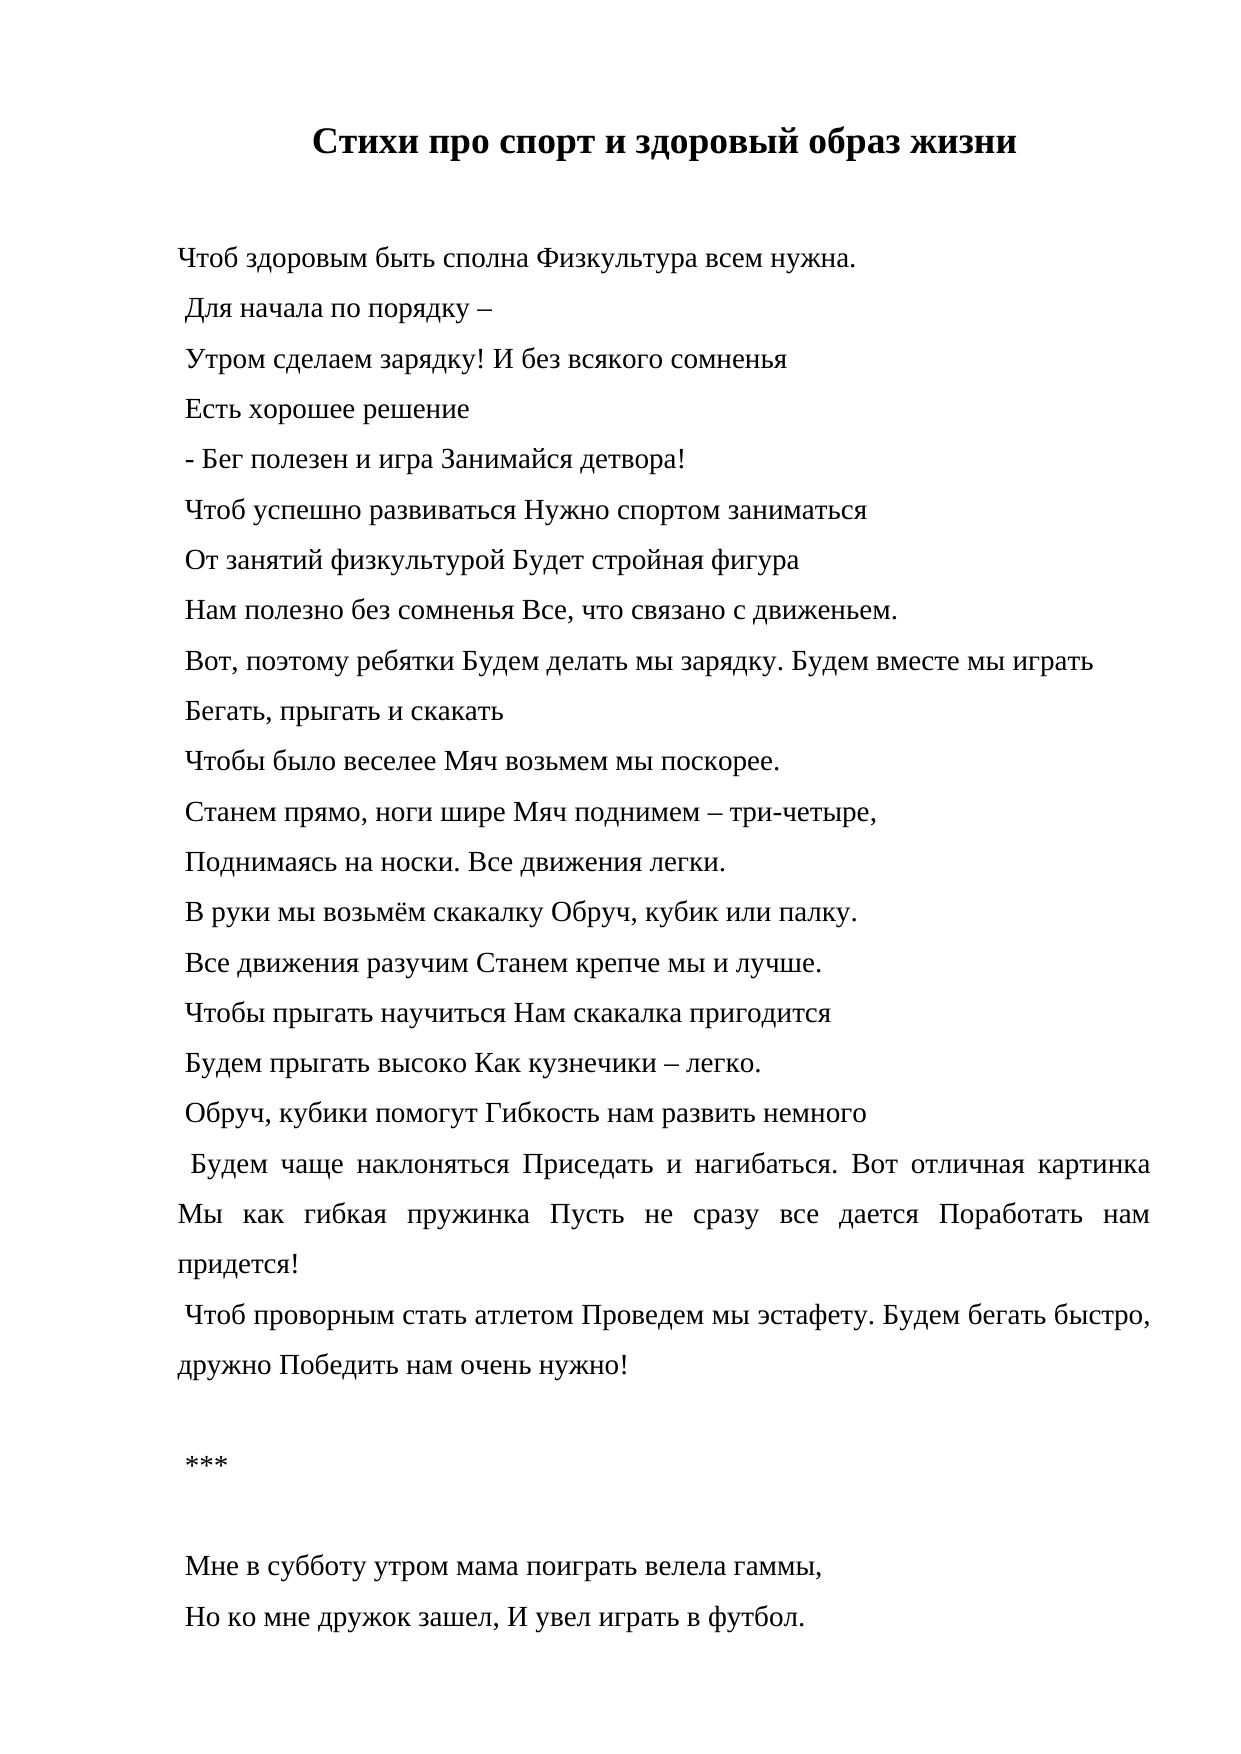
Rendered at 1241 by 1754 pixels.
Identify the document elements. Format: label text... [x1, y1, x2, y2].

text Утром сделаем зарядку! И без всякого сомненья [177, 341, 1152, 374]
text Чтобы было веселее Мяч возьмем мы поскорее. [177, 743, 1152, 777]
text Поднимаясь на носки. Все движения легки. [177, 844, 1152, 878]
text Будем прыгать высоко Как кузнечики – легко. [177, 1045, 1152, 1079]
text Чтоб здоровым быть сполна Физкультура всем нужна. [177, 240, 1152, 274]
text Есть хорошее решение [177, 391, 1152, 425]
text Нам полезно без сомненья Все, что связано с движеньем. [177, 592, 1152, 626]
text - Бег полезен и игра Занимайся детвора! [177, 442, 1152, 475]
text Бегать, прыгать и скакать [177, 693, 1152, 727]
text В руки мы возьмём скакалку Обруч, кубик или палку. [177, 894, 1152, 928]
text Будем чаще наклоняться Приседать и нагибаться. Вот отличная картинка Мы как гибкая пружинка Пусть не сразу все дается Поработать нам придется! [177, 1146, 1152, 1280]
text Станем прямо, ноги шире Мяч поднимем – три-четыре, [177, 794, 1152, 827]
text Все движения разучим Станем крепче мы и лучше. [177, 945, 1152, 978]
text Мне в субботу утром мама поиграть велела гаммы, [177, 1548, 1152, 1582]
text Но ко мне дружок зашел, И увел играть в футбол. [177, 1599, 1152, 1632]
text От занятий физкультурой Будет стройная фигура [177, 542, 1152, 576]
text Стихи про спорт и здоровый образ жизни [177, 118, 1152, 161]
text Чтоб успешно развиваться Нужно спортом заниматься [177, 492, 1152, 525]
text Вот, поэтому ребятки Будем делать мы зарядку. Будем вместе мы играть [177, 643, 1152, 676]
text *** [177, 1448, 1152, 1481]
text Чтобы прыгать научиться Нам скакалка пригодится [177, 995, 1152, 1028]
text Для начала по порядку – [177, 291, 1152, 324]
text Чтоб проворным стать атлетом Проведем мы эстафету. Будем бегать быстро, дружно Победить нам очень нужно! [177, 1297, 1152, 1381]
text Обруч, кубики помогут Гибкость нам развить немного [177, 1096, 1152, 1129]
